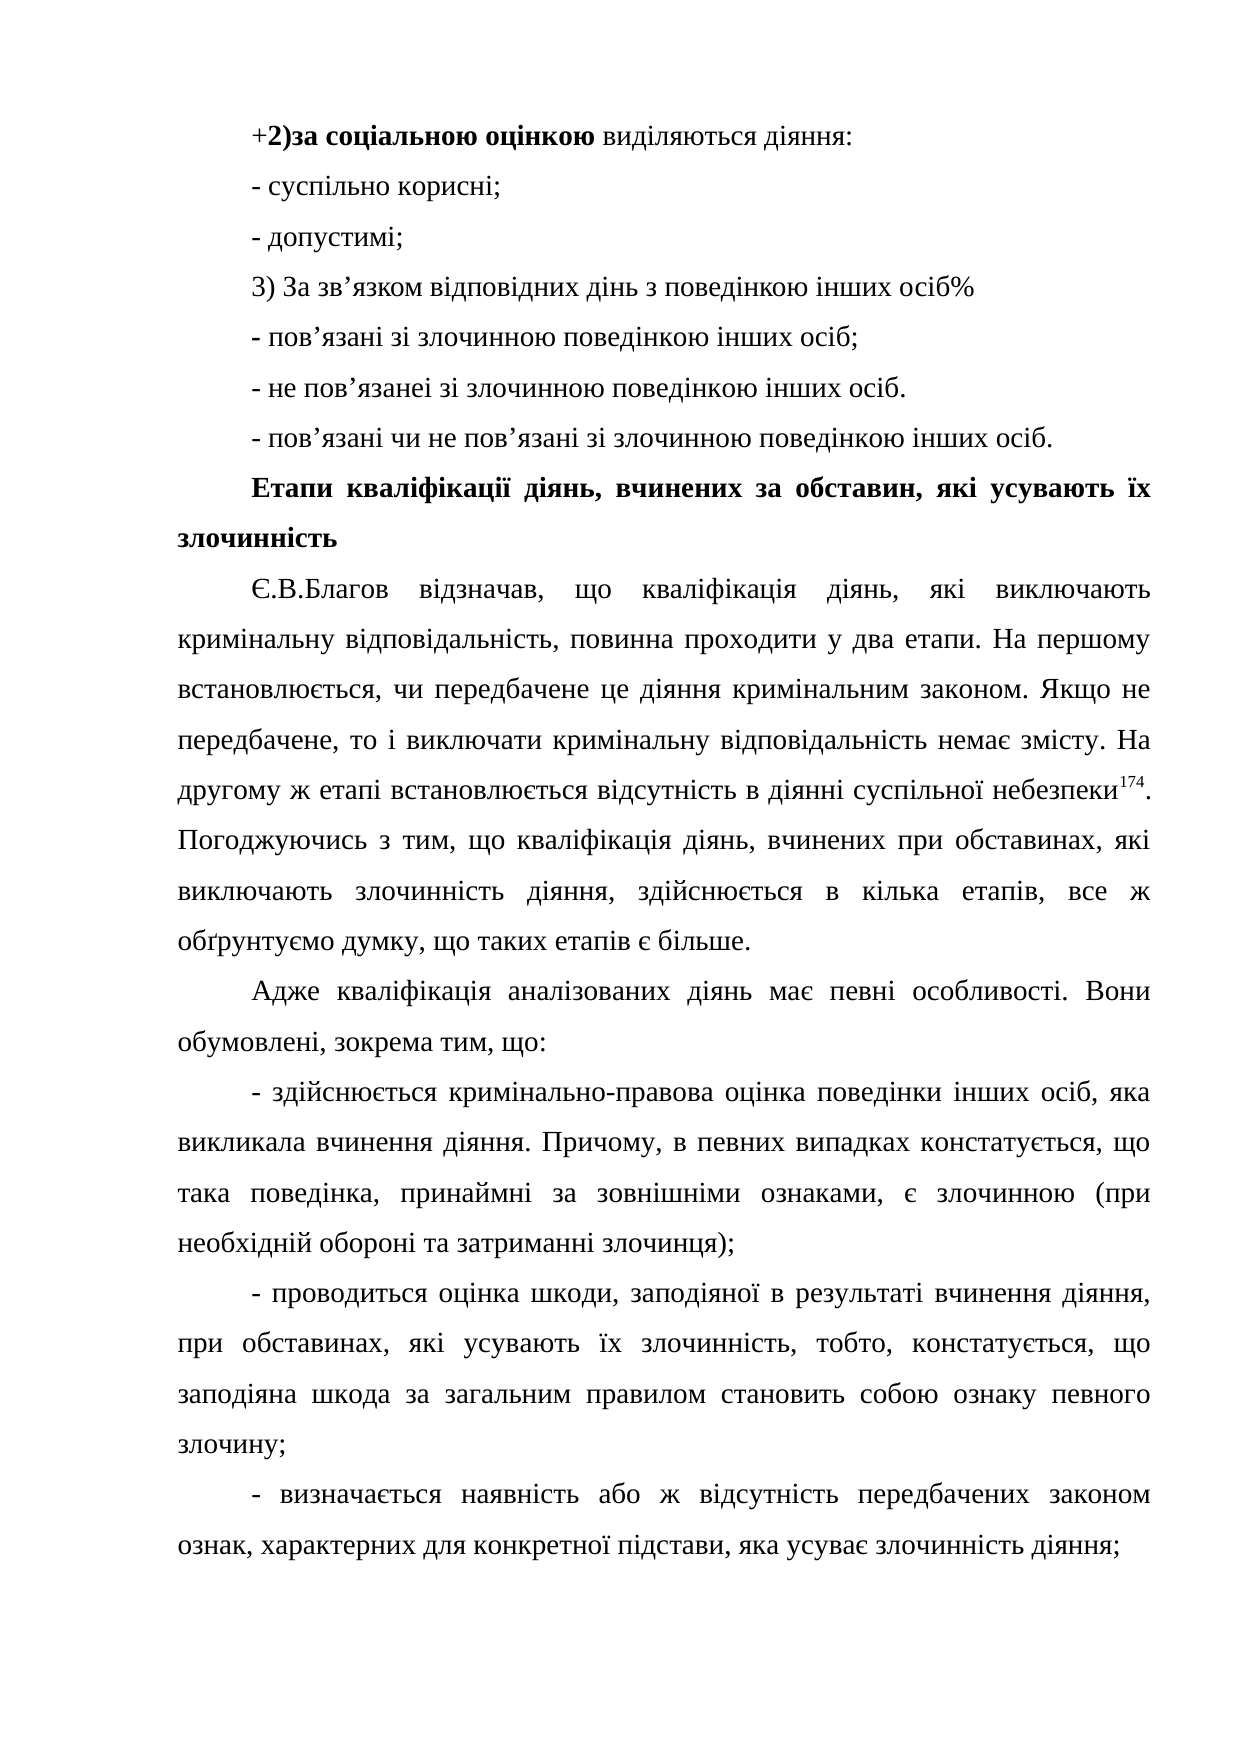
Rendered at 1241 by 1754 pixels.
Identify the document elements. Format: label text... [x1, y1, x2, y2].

text - проводиться оцінка шкоди, заподіяної в результаті вчинення діяння, при обставинах, які усувають їх злочинність, тобто, констатується, що заподіяна шкода за загальним правилом становить собою ознаку певного злочину; [177, 1275, 1152, 1460]
text Адже кваліфікація аналізованих діянь має певні особливості. Вони обумовлені, зокрема тим, що: [177, 973, 1152, 1057]
text - пов’язані чи не пов’язані зі злочинною поведінкою інших осіб. [177, 420, 1152, 453]
text Є.В.Благов відзначав, що кваліфікація діянь, які виключають кримінальну відповідальність, повинна проходити у два етапи. На першому встановлюється, чи передбачене це діяння кримінальним законом. Якщо не передбачене, то і виключати кримінальну відповідальність немає змісту. На другому ж етапі встановлюється відсутність в діянні суспільної небезпеки174. Погоджуючись з тим, що кваліфікація діянь, вчинених при обставинах, які виключають злочинність діяння, здійснюється в кілька етапів, все ж обґрунтуємо думку, що таких етапів є більше. [177, 571, 1152, 957]
text - не пов’язанеі зі злочинною поведінкою інших осіб. [177, 370, 1152, 403]
text +2)за соціальною оцінкою виділяються діяння: [177, 118, 1152, 152]
text 3) За зв’язком відповідних дінь з поведінкою інших осіб% [177, 269, 1152, 303]
text - пов’язані зі злочинною поведінкою інших осіб; [177, 319, 1152, 353]
text Етапи кваліфікації діянь, вчинених за обставин, які усувають їх злочинність [177, 470, 1152, 554]
text - визначається наявність або ж відсутність передбачених законом ознак, характерних для конкретної підстави, яка усуває злочинність діяння; [177, 1477, 1152, 1560]
text - здійснюється кримінально-правова оцінка поведінки інших осіб, яка викликала вчинення діяння. Причому, в певних випадках констатується, що така поведінка, принаймні за зовнішніми ознаками, є злочинною (при необхідній обороні та затриманні злочинця); [177, 1074, 1152, 1258]
text - суспільно корисні; [177, 168, 1152, 202]
text - допустимі; [177, 219, 1152, 252]
